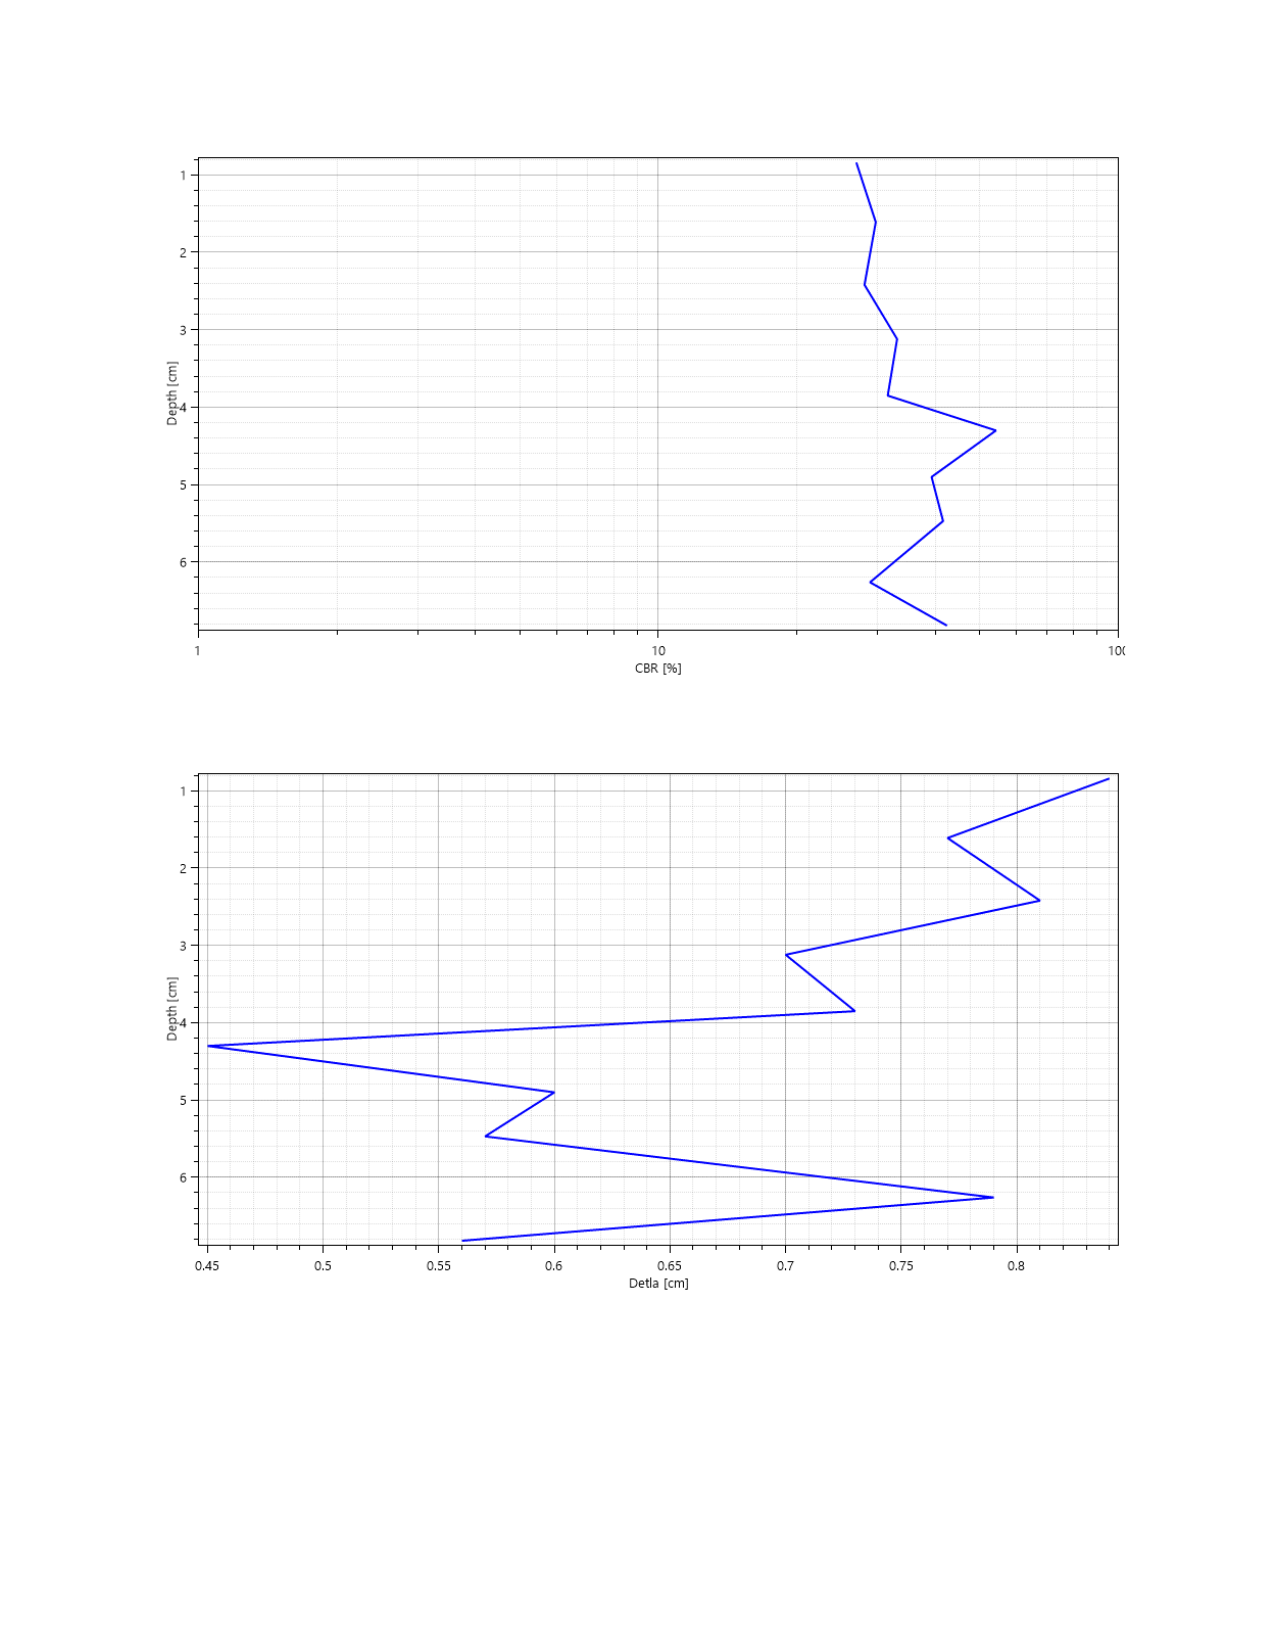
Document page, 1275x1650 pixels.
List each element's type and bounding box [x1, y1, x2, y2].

picture [150, 765, 1125, 1303]
picture [150, 150, 1125, 688]
